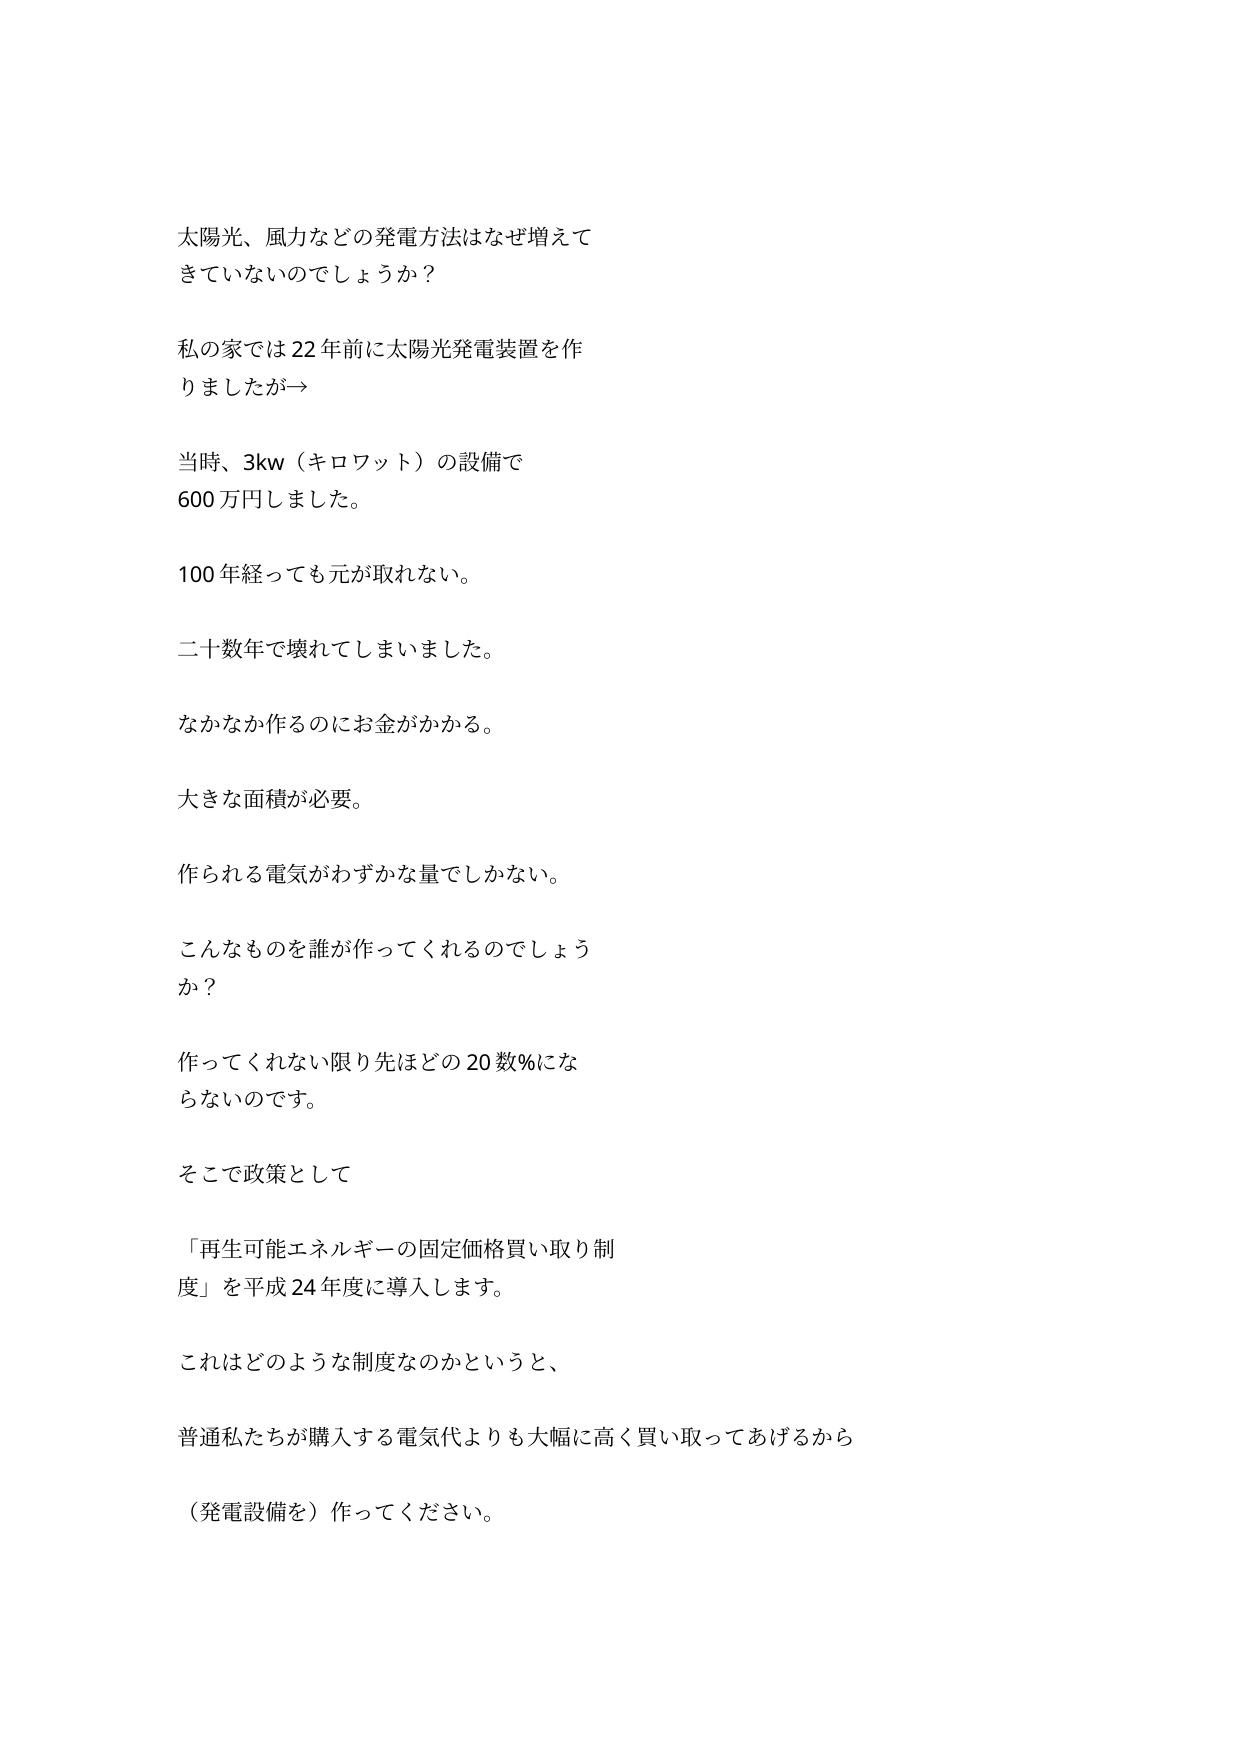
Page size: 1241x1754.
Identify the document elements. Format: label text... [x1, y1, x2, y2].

text 太陽光、風力などの発電方法はなぜ増えて [177, 217, 1063, 254]
text 二十数年で壊れてしまいました。 [177, 629, 1063, 667]
text 作られる電気がわずかな量でしかない。 [177, 854, 1063, 892]
text そこで政策として [177, 1154, 1063, 1192]
text こんなものを誰が作ってくれるのでしょう [177, 929, 1063, 967]
text 普通私たちが購入する電気代よりも大幅に高く買い取ってあげるから [177, 1417, 1063, 1454]
text これはどのような制度なのかというと、 [177, 1342, 1063, 1379]
text 作ってくれない限り先ほどの20数%にな [177, 1042, 1063, 1079]
text なかなか作るのにお金がかかる。 [177, 704, 1063, 742]
text か？ [177, 967, 1063, 1004]
text 大きな面積が必要。 [177, 779, 1063, 817]
text 600万円しました。 [177, 479, 1063, 517]
text りましたが→ [177, 367, 1063, 404]
text 度」を平成24年度に導入します。 [177, 1267, 1063, 1304]
text 私の家では22年前に太陽光発電装置を作 [177, 329, 1063, 367]
text （発電設備を）作ってください。 [177, 1492, 1063, 1529]
text 当時、3kw（キロワット）の設備で [177, 442, 1063, 479]
text 100年経っても元が取れない。 [177, 554, 1063, 592]
text らないのです。 [177, 1079, 1063, 1117]
text 「再生可能エネルギーの固定価格買い取り制 [177, 1229, 1063, 1267]
text きていないのでしょうか？ [177, 254, 1063, 292]
